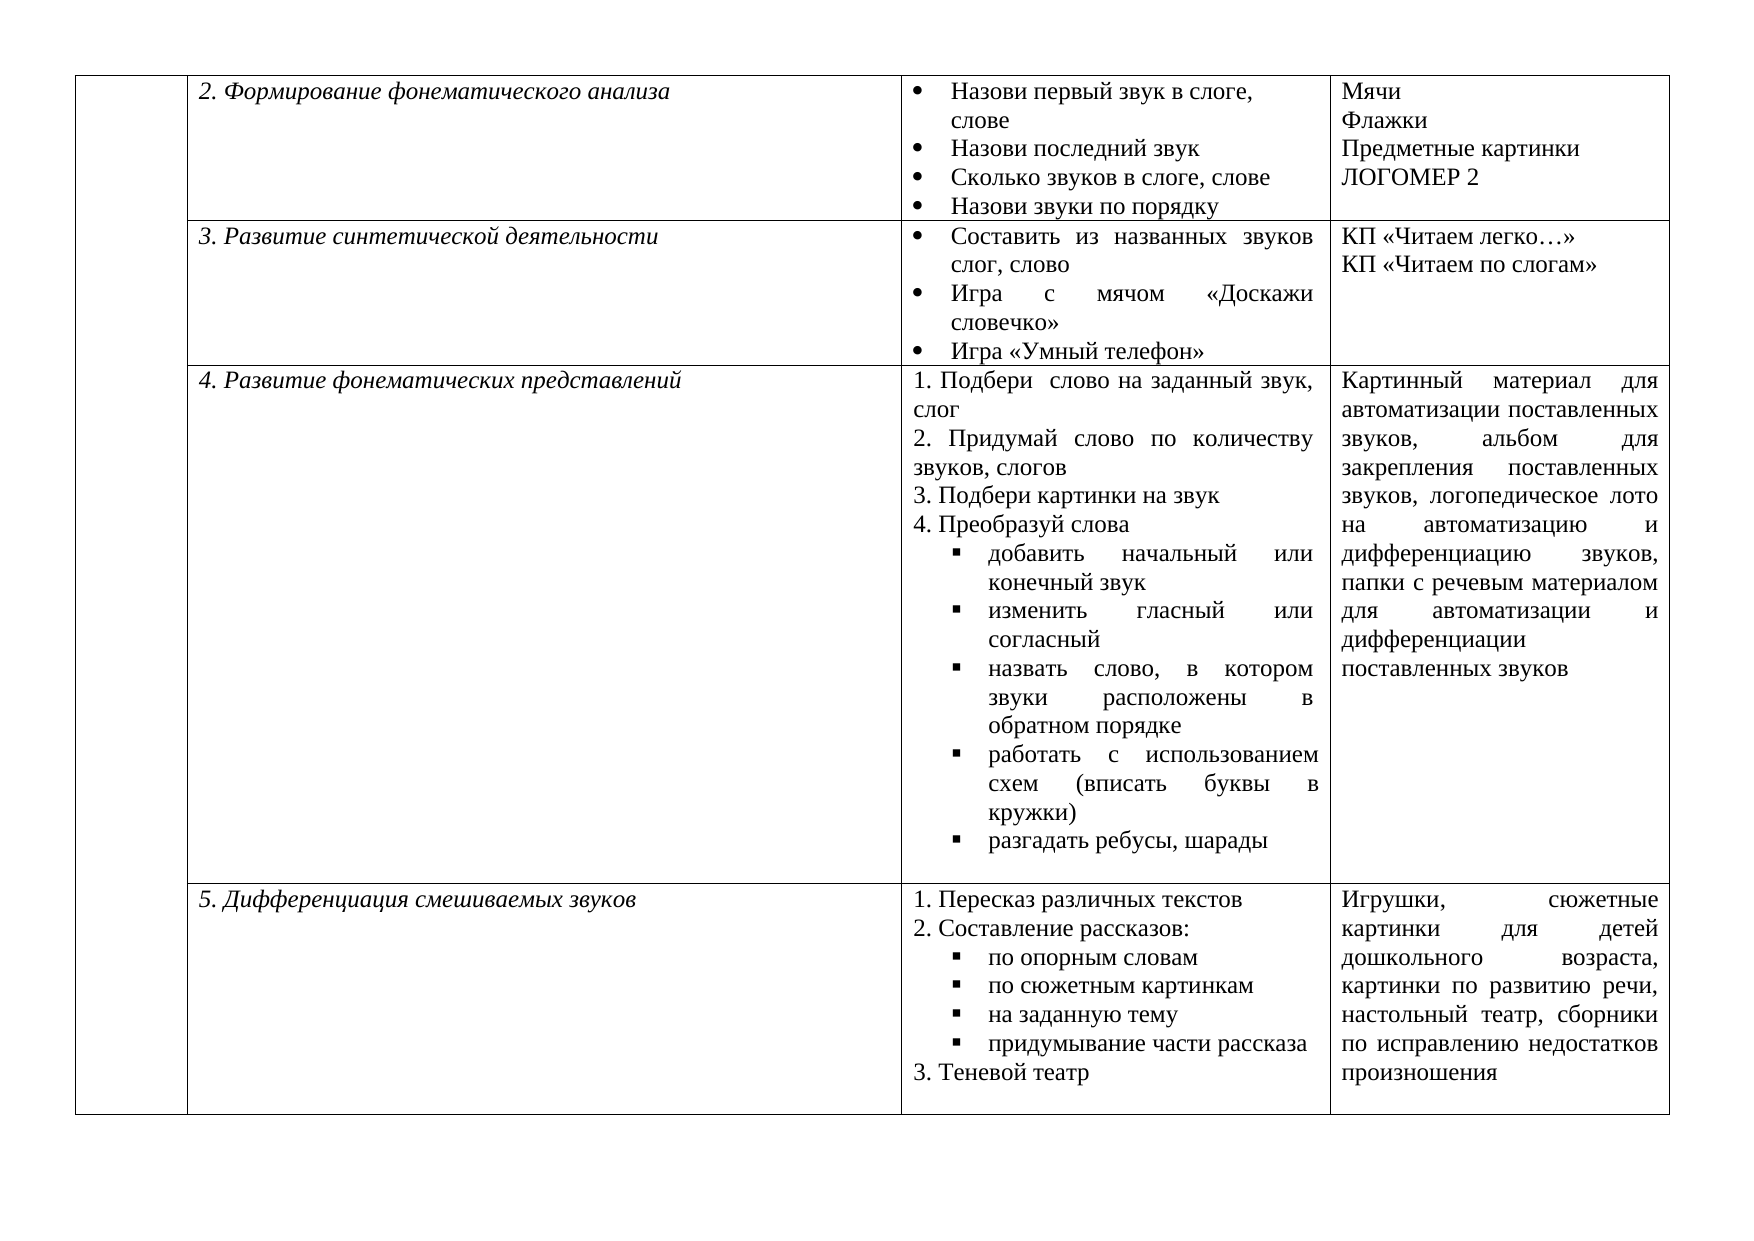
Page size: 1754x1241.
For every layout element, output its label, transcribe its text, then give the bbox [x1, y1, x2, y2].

table_cell 4. Развитие фонематических представлений [188, 366, 901, 883]
table_cell Назови первый звук в слоге, слове Назови последний звук Сколько звуков в слоге, слове Назови звуки по порядку [902, 76, 1330, 220]
table_cell 5. Дифференциация смешиваемых звуков [188, 884, 901, 1114]
table_cell 2. Формирование фонематического анализа [188, 76, 901, 220]
table_cell Мячи Флажки Предметные картинки ЛОГОМЕР 2 [1331, 76, 1669, 220]
table_cell Картинный материал для автоматизации поставленных звуков, альбом для закрепления поставленных звуков, логопедическое лото на автоматизацию и дифференциацию звуков, папки с речевым материалом для автоматизации и дифференциации поставленных звуков [1331, 366, 1669, 883]
table_cell Составить из названных звуков слог, слово Игра с мячом «Доскажи словечко» Игра «Умный телефон» [902, 221, 1330, 364]
table_cell Игрушки, сюжетные картинки для детей дошкольного возраста, картинки по развитию речи, настольный театр, сборники по исправлению недостатков произношения [1331, 884, 1669, 1114]
table_cell 3. Развитие синтетической деятельности [188, 221, 901, 364]
table_cell 1. Подбери слово на заданный звук, слог 2. Придумай слово по количеству звуков, слогов 3. Подбери картинки на звук 4. Преобразуй слова добавить начальный или конечный звук изменить гласный или согласный назвать слово, в котором звуки расположены в обратном порядке работать с использованием схем (вписать буквы в кружки) разгадать ребусы, шарады [902, 366, 1330, 883]
table_cell 1. Пересказ различных текстов 2. Составление рассказов: по опорным словам по сюжетным картинкам на заданную тему придумывание части рассказа 3. Теневой театр [902, 884, 1330, 1114]
table_cell КП «Читаем легко…» КП «Читаем по слогам» [1331, 221, 1669, 364]
